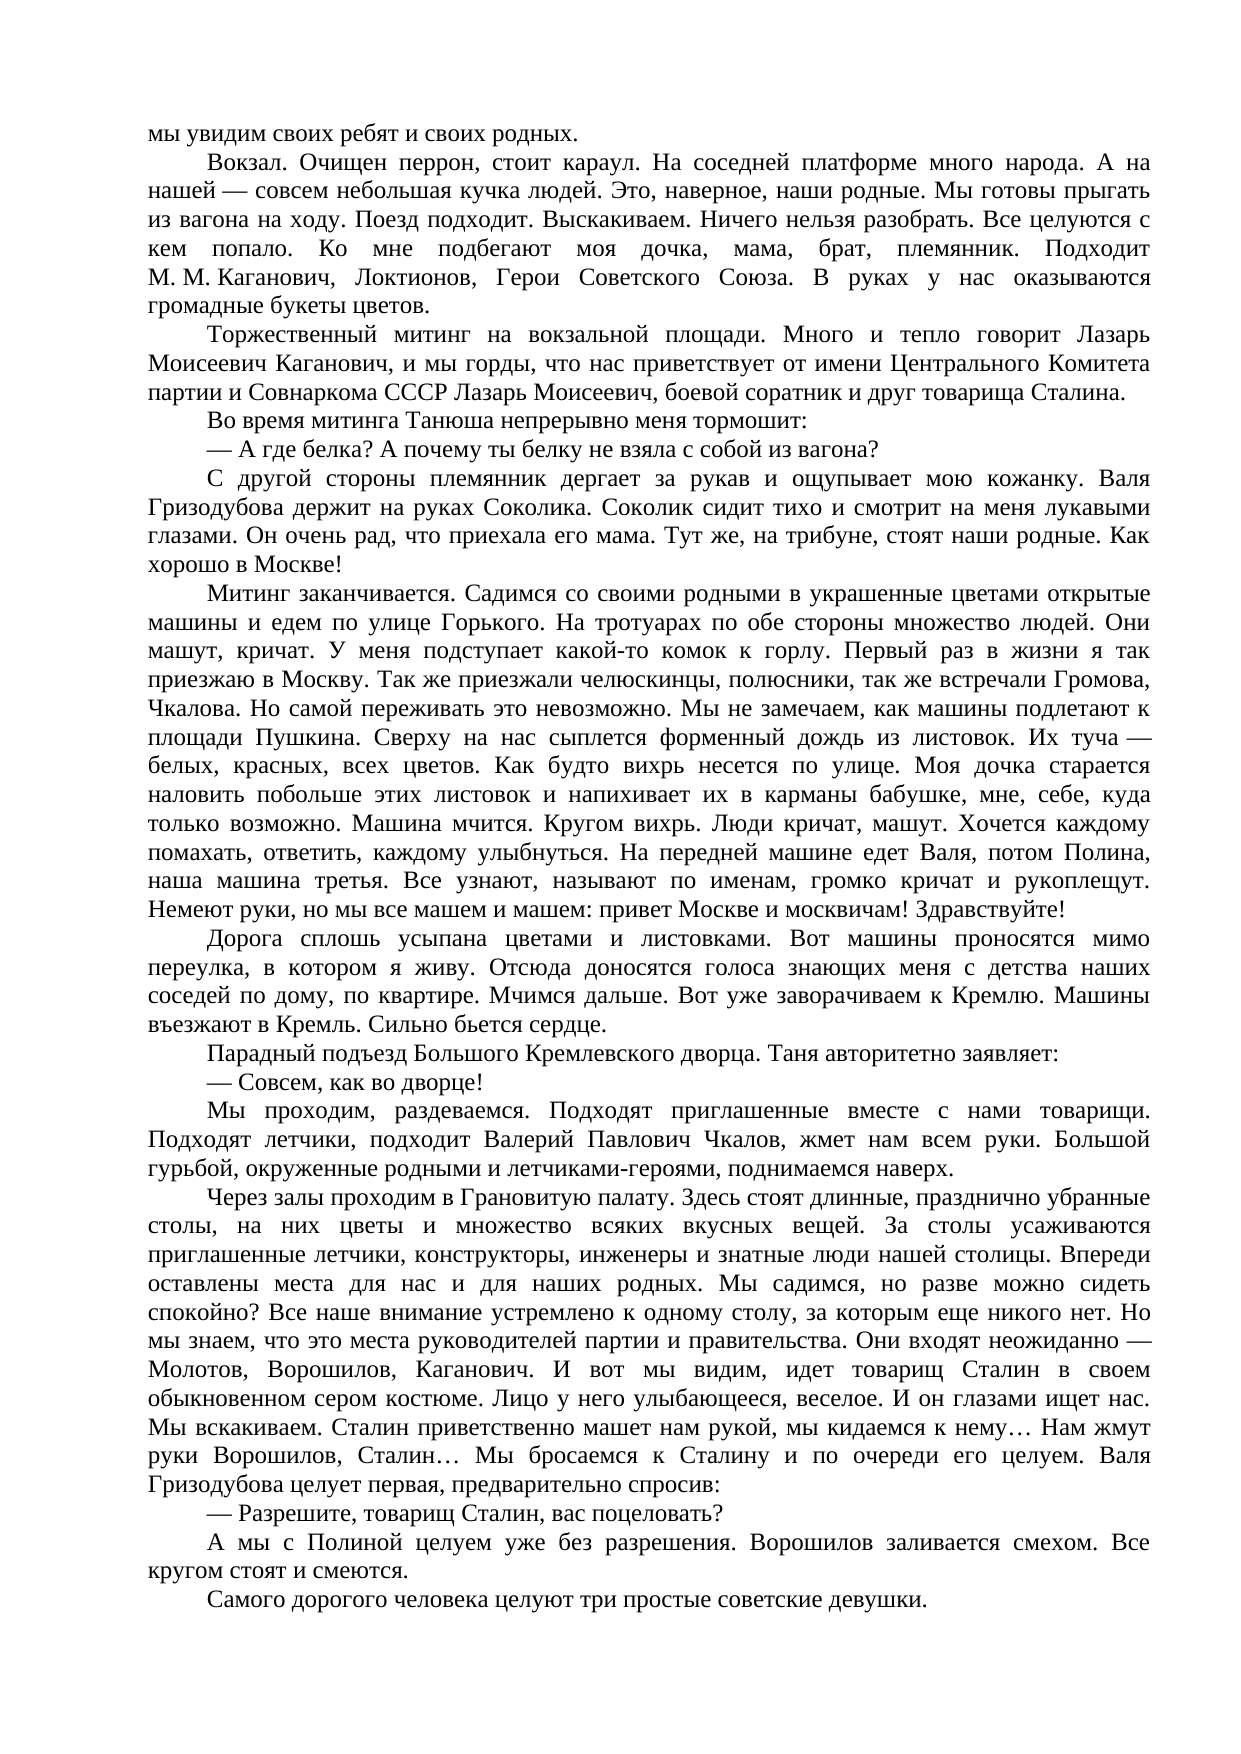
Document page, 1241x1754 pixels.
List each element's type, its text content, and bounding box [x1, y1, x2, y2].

text Самого дорогого человека целуют три простые советские девушки. [148, 1584, 1152, 1613]
text — А где белка? А почему ты белку не взяла с собой из вагона? [148, 434, 1152, 463]
text Митинг заканчивается. Садимся со своими родными в украшенные цветами открытые машины и едем по улице Горького. На тротуарах по обе стороны множество людей. Они машут, кричат. У меня подступает какой-то комок к горлу. Первый раз в жизни я так приезжаю в Москву. Так же приезжали челюскинцы, полюсники, так же встречали Громова, Чкалова. Но самой переживать это невозможно. Мы не замечаем, как машины подлетают к площади Пушкина. Сверху на нас сыплется форменный дождь из листовок. Их туча — белых, красных, всех цветов. Как будто вихрь несется по улице. Моя дочка старается наловить побольше этих листовок и напихивает их в карманы бабушке, мне, себе, куда только возможно. Машина мчится. Кругом вихрь. Люди кричат, машут. Хочется каждому помахать, ответить, каждому улыбнуться. На передней машине едет Валя, потом Полина, наша машина третья. Все узнают, называют по именам, громко кричат и рукоплещут. Немеют руки, но мы все машем и машем: привет Москве и москвичам! Здравствуйте! [148, 578, 1152, 923]
text Торжественный митинг на вокзальной площади. Много и тепло говорит Лазарь Моисеевич Каганович, и мы горды, что нас приветствует от имени Центрального Комитета партии и Совнаркома СССР Лазарь Моисеевич, боевой соратник и друг товарища Сталина. [148, 319, 1152, 406]
text — Разрешите, товарищ Сталин, вас поцеловать? [148, 1498, 1152, 1527]
text Мы проходим, раздеваемся. Подходят приглашенные вместе с нами товарищи. Подходят летчики, подходит Валерий Павлович Чкалов, жмет нам всем руки. Большой гурьбой, окруженные родными и летчиками-героями, поднимаемся наверх. [148, 1096, 1152, 1182]
text А мы с Полиной целуем уже без разрешения. Ворошилов заливается смехом. Все кругом стоят и смеются. [148, 1527, 1152, 1584]
text Во время митинга Танюша непрерывно меня тормошит: [148, 406, 1152, 434]
text Дорога сплошь усыпана цветами и листовками. Вот машины проносятся мимо переулка, в котором я живу. Отсюда доносятся голоса знающих меня с детства наших соседей по дому, по квартире. Мчимся дальше. Вот уже заворачиваем к Кремлю. Машины въезжают в Кремль. Сильно бьется сердце. [148, 923, 1152, 1038]
text — Совсем, как во дворце! [148, 1067, 1152, 1096]
text Через залы проходим в Грановитую палату. Здесь стоят длинные, празднично убранные столы, на них цветы и множество всяких вкусных вещей. За столы усаживаются приглашенные летчики, конструкторы, инженеры и знатные люди нашей столицы. Впереди оставлены места для нас и для наших родных. Мы садимся, но разве можно сидеть спокойно? Все наше внимание устремлено к одному столу, за которым еще никого нет. Но мы знаем, что это места руководителей партии и правительства. Они входят неожиданно — Молотов, Ворошилов, Каганович. И вот мы видим, идет товарищ Сталин в своем обыкновенном сером костюме. Лицо у него улыбающееся, веселое. И он глазами ищет нас. Мы вскакиваем. Сталин приветственно машет нам рукой, мы кидаемся к нему… Нам жмут руки Ворошилов, Сталин… Мы бросаемся к Сталину и по очереди его целуем. Валя Гризодубова целует первая, предварительно спросив: [148, 1182, 1152, 1498]
text Парадный подъезд Большого Кремлевского дворца. Таня авторитетно заявляет: [148, 1038, 1152, 1067]
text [148, 118, 1152, 147]
text С другой стороны племянник дергает за рукав и ощупывает мою кожанку. Валя Гризодубова держит на руках Соколика. Соколик сидит тихо и смотрит на меня лукавыми глазами. Он очень рад, что приехала его мама. Тут же, на трибуне, стоят наши родные. Как хорошо в Москве! [148, 463, 1152, 578]
text Вокзал. Очищен перрон, стоит караул. На соседней платформе много народа. А на нашей — совсем небольшая кучка людей. Это, наверное, наши родные. Мы готовы прыгать из вагона на ходу. Поезд подходит. Выскакиваем. Ничего нельзя разобрать. Все целуются с кем попало. Ко мне подбегают моя дочка, мама, брат, племянник. Подходит М. М. Каганович, Локтионов, Герои Советского Союза. В руках у нас оказываются громадные букеты цветов. [148, 147, 1152, 319]
